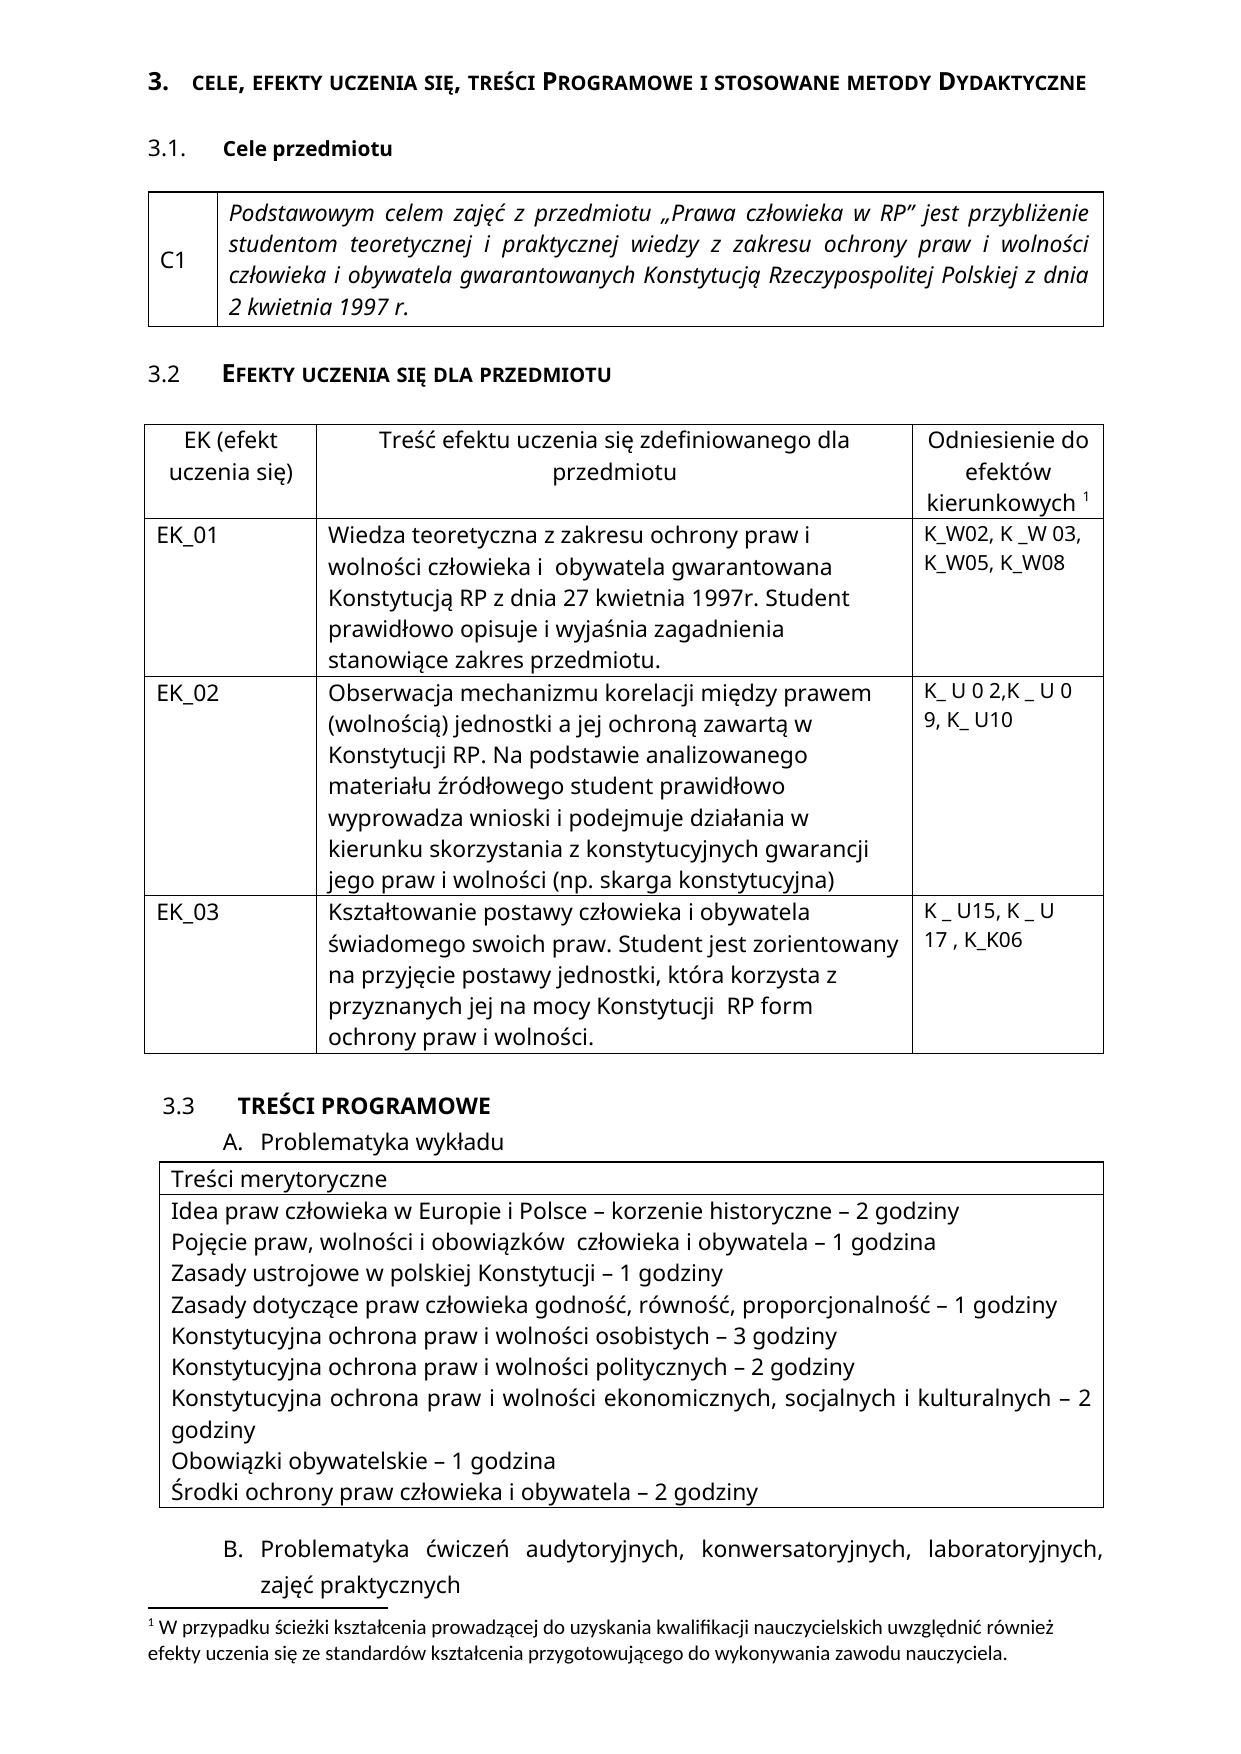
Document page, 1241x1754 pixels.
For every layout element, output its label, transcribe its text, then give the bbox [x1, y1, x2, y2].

table_cell EK_03 [145, 896, 316, 1053]
table_header Treści merytoryczne [160, 1163, 1103, 1194]
table_cell Idea praw człowieka w Europie i Polsce – korzenie historyczne – 2 godziny Pojęcie praw, wolności i obowiązków człowieka i obywatela – 1 godzina Zasady ustrojowe w polskiej Konstytucji – 1 godziny Zasady dotyczące praw człowieka godność, równość, proporcjonalność – 1 godziny Konstytucyjna ochrona praw i wolności osobistych – 3 godziny Konstytucyjna ochrona praw i wolności politycznych – 2 godziny Konstytucyjna ochrona praw i wolności ekonomicznych, socjalnych i kulturalnych – 2 godziny Obowiązki obywatelskie – 1 godzina Środki ochrony praw człowieka i obywatela – 2 godziny [160, 1195, 1103, 1507]
table_header Treść efektu uczenia się zdefiniowanego dla przedmiotu [317, 425, 912, 518]
table_cell Wiedza teoretyczna z zakresu ochrony praw i wolności człowieka i obywatela gwarantowana Konstytucją RP z dnia 27 kwietnia 1997r. Student prawidłowo opisuje i wyjaśnia zagadnienia stanowiące zakres przedmiotu. [317, 519, 912, 676]
table_cell Obserwacja mechanizmu korelacji między prawem (wolnością) jednostki a jej ochroną zawartą w Konstytucji RP. Na podstawie analizowanego materiału źródłowego student prawidłowo wyprowadza wnioski i podejmuje działania w kierunku skorzystania z konstytucyjnych gwarancji jego praw i wolności (np. skarga konstytucyjna) [317, 677, 912, 895]
table_cell K _ U15, K _ U 17 , K_K06 [913, 896, 1103, 1053]
table_cell EK_02 [145, 677, 316, 895]
text 3.2 Efekty uczenia się dla przedmiotu [148, 355, 1104, 389]
list Problematyka ćwiczeń audytoryjnych, konwersatoryjnych, laboratoryjnych, zajęć praktycznych [223, 1533, 1104, 1601]
list cele, efekty uczenia się, treści Programowe i stosowane metody Dydaktyczne [148, 64, 1104, 98]
list TREŚCI PROGRAMOWE [162, 1089, 1104, 1121]
list Cele przedmiotu [148, 132, 1104, 163]
table_cell Kształtowanie postawy człowieka i obywatela świadomego swoich praw. Student jest zorientowany na przyjęcie postawy jednostki, która korzysta z przyznanych jej na mocy Konstytucji RP form ochrony praw i wolności. [317, 896, 912, 1053]
table_header Odniesienie do efektów kierunkowych [913, 425, 1103, 518]
table_cell K_ U 0 2,K _ U 0 9, K_ U10 [913, 677, 1103, 895]
table_header C1 [149, 193, 217, 326]
table_cell EK_01 [145, 519, 316, 676]
table_cell K_W02, K _W 03, K_W05, K_W08 [913, 519, 1103, 676]
table_header Podstawowym celem zajęć z przedmiotu „Prawa człowieka w RP” jest przybliżenie studentom teoretycznej i praktycznej wiedzy z zakresu ochrony praw i wolności człowieka i obywatela gwarantowanych Konstytucją Rzeczypospolitej Polskiej z dnia 2 kwietnia 1997 r. [218, 193, 1103, 326]
list Problematyka wykładu [223, 1126, 1104, 1157]
table_header EK (efekt uczenia się) [145, 425, 316, 518]
